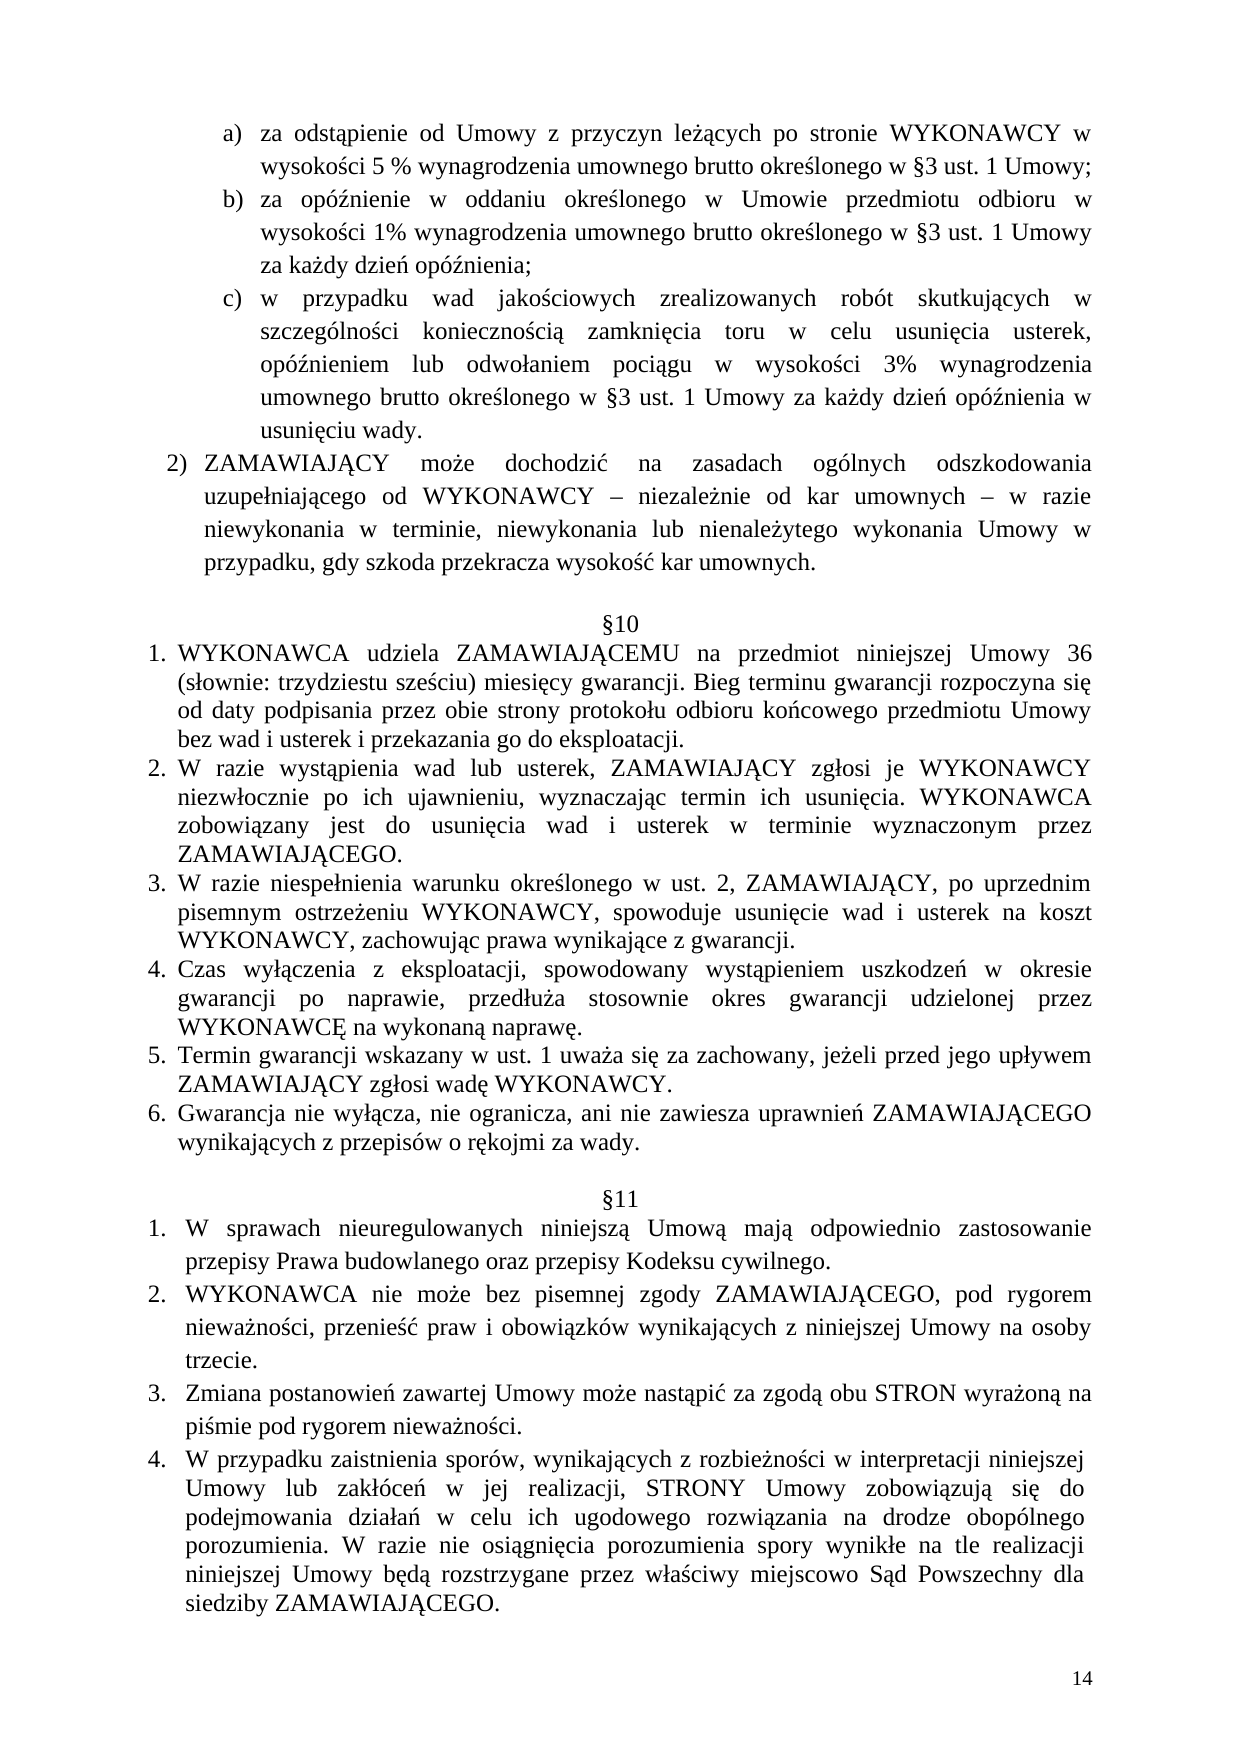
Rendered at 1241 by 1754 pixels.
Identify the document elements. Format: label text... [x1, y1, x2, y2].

list ZAMAWIAJĄCY może dochodzić na zasadach ogólnych odszkodowania uzupełniającego od WYKONAWCY – niezależnie od kar umownych – w razie niewykonania w terminie, niewykonania lub nienależytego wykonania Umowy w przypadku, gdy szkoda przekracza wysokość kar umownych. [166, 448, 1092, 576]
list za odstąpienie od Umowy z przyczyn leżących po stronie WYKONAWCY w wysokości 5 % wynagrodzenia umownego brutto określonego w §3 ust. 1 Umowy; [223, 118, 1092, 180]
list W razie wystąpienia wad lub usterek, ZAMAWIAJĄCY zgłosi je WYKONAWCY niezwłocznie po ich ujawnieniu, wyznaczając termin ich usunięcia. WYKONAWCA zobowiązany jest do usunięcia wad i usterek w terminie wyznaczonym przez ZAMAWIAJĄCEGO. [148, 753, 1092, 868]
list WYKONAWCA udziela ZAMAWIAJĄCEMU na przedmiot niniejszej Umowy 36 (słownie: trzydziestu sześciu) miesięcy gwarancji. Bieg terminu gwarancji rozpoczyna się od daty podpisania przez obie strony protokołu odbioru końcowego przedmiotu Umowy bez wad i usterek i przekazania go do eksploatacji. [148, 638, 1092, 753]
list Czas wyłączenia z eksploatacji, spowodowany wystąpieniem uszkodzeń w okresie gwarancji po naprawie, przedłuża stosownie okres gwarancji udzielonej przez WYKONAWCĘ na wykonaną naprawę. [148, 954, 1092, 1040]
list Zmiana postanowień zawartej Umowy może nastąpić za zgodą obu STRON wyrażoną na piśmie pod rygorem nieważności. [148, 1378, 1092, 1440]
list w przypadku wad jakościowych zrealizowanych robót skutkujących w szczególności koniecznością zamknięcia toru w celu usunięcia usterek, opóźnieniem lub odwołaniem pociągu w wysokości 3% wynagrodzenia umownego brutto określonego w §3 ust. 1 Umowy za każdy dzień opóźnienia w usunięciu wady. [223, 283, 1092, 444]
list W razie niespełnienia warunku określonego w ust. 2, ZAMAWIAJĄCY, po uprzednim pisemnym ostrzeżeniu WYKONAWCY, spowoduje usunięcie wad i usterek na koszt WYKONAWCY, zachowując prawa wynikające z gwarancji. [148, 868, 1092, 954]
list W sprawach nieuregulowanych niniejszą Umową mają odpowiednio zastosowanie przepisy Prawa budowlanego oraz przepisy Kodeksu cywilnego. [148, 1213, 1092, 1275]
text §11 [148, 1184, 1092, 1213]
list WYKONAWCA nie może bez pisemnej zgody ZAMAWIAJĄCEGO, pod rygorem nieważności, przenieść praw i obowiązków wynikających z niniejszej Umowy na osoby trzecie. [148, 1279, 1092, 1374]
list Termin gwarancji wskazany w ust. 1 uważa się za zachowany, jeżeli przed jego upływem ZAMAWIAJĄCY zgłosi wadę WYKONAWCY. [148, 1040, 1092, 1098]
text §10 [148, 609, 1092, 638]
list Gwarancja nie wyłącza, nie ogranicza, ani nie zawiesza uprawnień ZAMAWIAJĄCEGO wynikających z przepisów o rękojmi za wady. [148, 1098, 1092, 1155]
list za opóźnienie w oddaniu określonego w Umowie przedmiotu odbioru w wysokości 1% wynagrodzenia umownego brutto określonego w §3 ust. 1 Umowy za każdy dzień opóźnienia; [223, 184, 1092, 279]
list W przypadku zaistnienia sporów, wynikających z rozbieżności w interpretacji niniejszej Umowy lub zakłóceń w jej realizacji, STRONY Umowy zobowiązują się do podejmowania działań w celu ich ugodowego rozwiązania na drodze obopólnego porozumienia. W razie nie osiągnięcia porozumienia spory wynikłe na tle realizacji niniejszej Umowy będą rozstrzygane przez właściwy miejscowo Sąd Powszechny dla siedziby ZAMAWIAJĄCEGO. [148, 1444, 1085, 1617]
